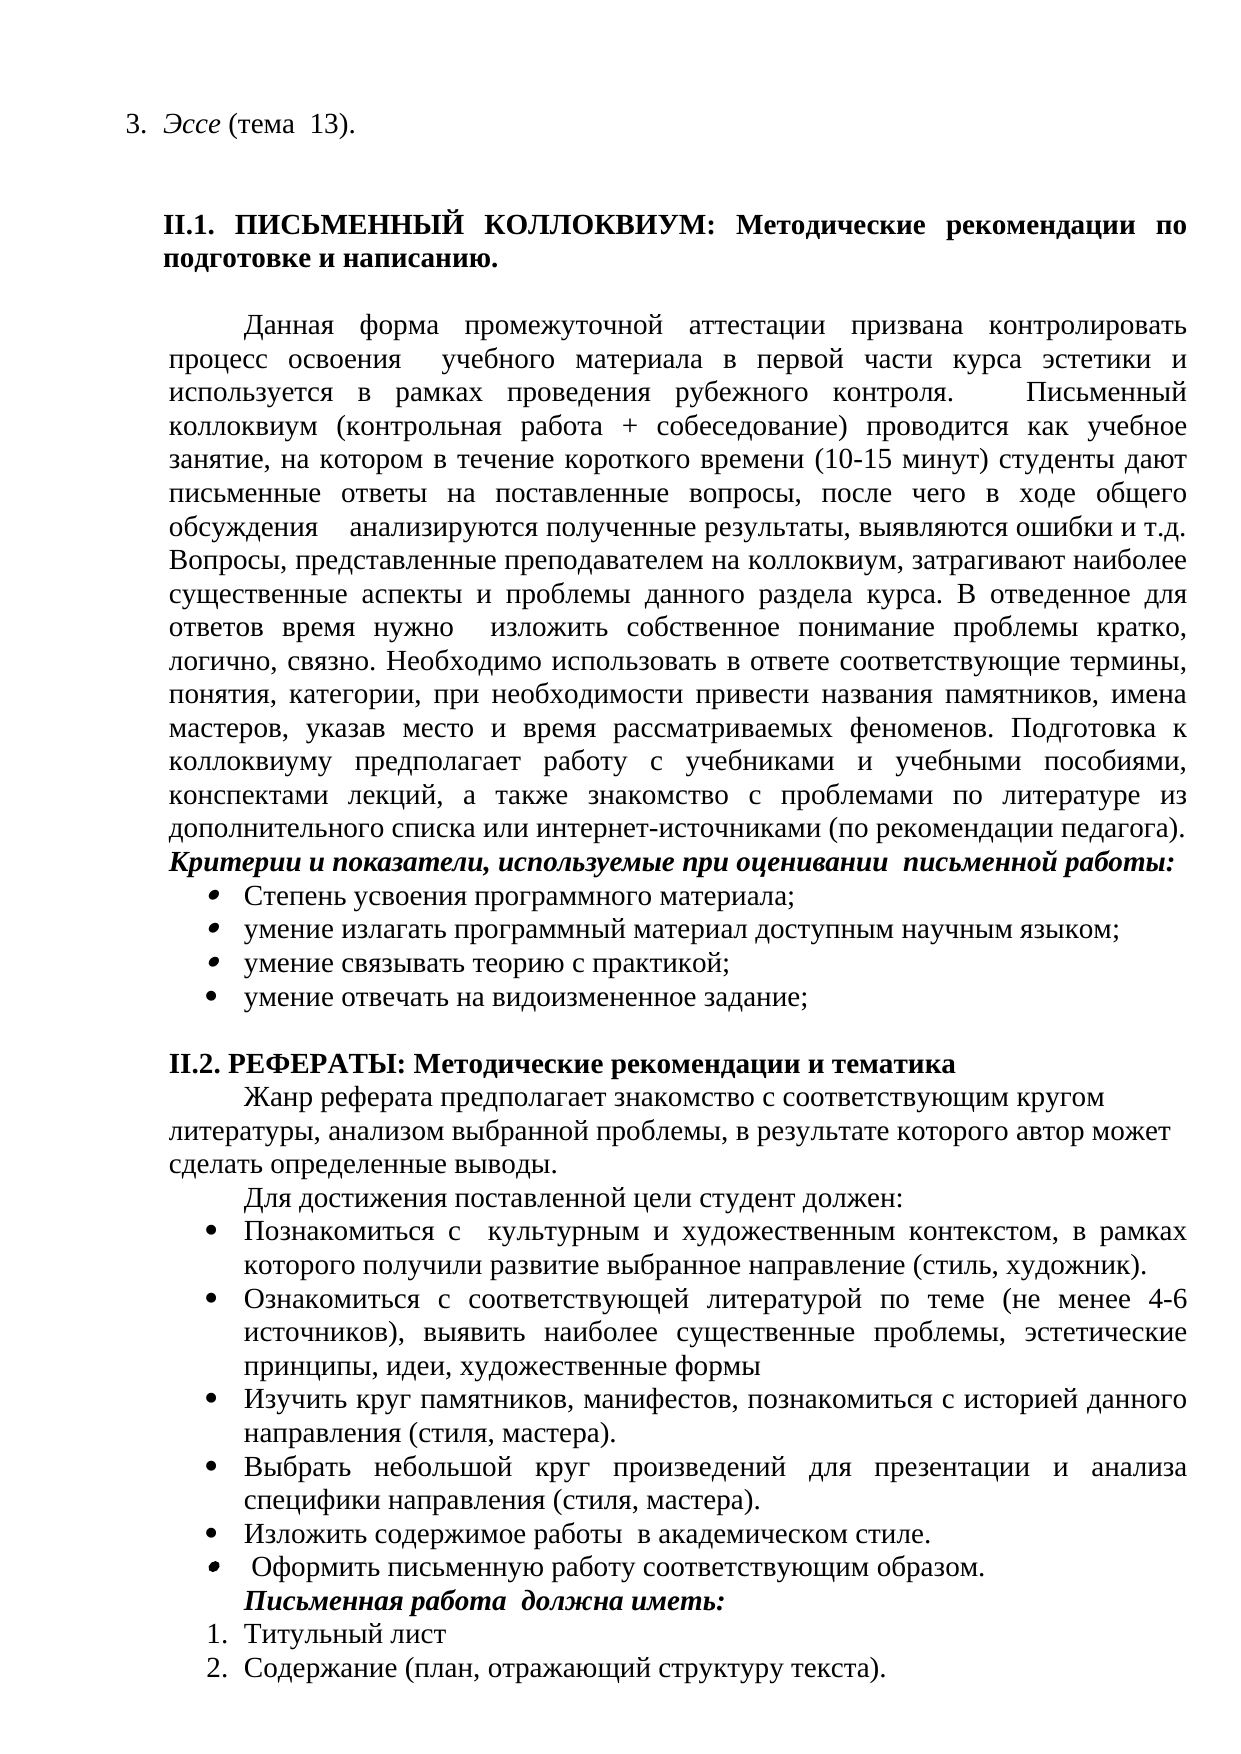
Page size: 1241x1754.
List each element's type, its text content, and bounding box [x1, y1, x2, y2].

list Познакомиться с культурным и художественным контекстом, в рамках которого получили развитие выбранное направление (стиль, художник). [206, 1213, 1188, 1281]
text Критерии и показатели, используемые при оценивании письменной работы: [169, 844, 1188, 878]
text II.1. ПИСЬМЕННЫЙ КОЛЛОКВИУМ: Методические рекомендации по подготовке и написанию. [163, 207, 1188, 274]
text Жанр реферата предполагает знакомство с соответствующим кругом литературы, анализом выбранной проблемы, в результате которого автор может сделать определенные выводы. [169, 1079, 1188, 1180]
list умение связывать теорию с практикой; [206, 945, 1188, 979]
list умение отвечать на видоизмененное задание; [206, 979, 1188, 1012]
list Оформить письменную работу соответствующим образом. [206, 1549, 1188, 1583]
list Содержание (план, отражающий структуру текста). [206, 1650, 1188, 1684]
text II.2. РЕФЕРАТЫ: Методические рекомендации и тематика [169, 1046, 1188, 1079]
text Данная форма промежуточной аттестации призвана контролировать процесс освоения учебного материала в первой части курса эстетики и используется в рамках проведения рубежного контроля. Письменный коллоквиум (контрольная работа + собеседование) проводится как учебное занятие, на котором в течение короткого времени (10-15 минут) студенты дают письменные ответы на поставленные вопросы, после чего в ходе общего обсуждения анализируются полученные результаты, выявляются ошибки и т.д. Вопросы, представленные преподавателем на коллоквиум, затрагивают наиболее существенные аспекты и проблемы данного раздела курса. В отведенное для ответов время нужно изложить собственное понимание проблемы кратко, логично, связно. Необходимо использовать в ответе соответствующие термины, понятия, категории, при необходимости привести названия памятников, имена мастеров, указав место и время рассматриваемых феноменов. Подготовка к коллоквиуму предполагает работу с учебниками и учебными пособиями, конспектами лекций, а также знакомство с проблемами по литературе из дополнительного списка или интернет-источниками (по рекомендации педагога). [169, 307, 1188, 844]
text Письменная работа должна иметь: [244, 1583, 1188, 1617]
list Ознакомиться с соответствующей литературой по теме (не менее 4-6 источников), выявить наиболее существенные проблемы, эстетические принципы, идеи, художественные формы [206, 1281, 1188, 1381]
text Для достижения поставленной цели студент должен: [169, 1180, 1188, 1213]
list Эссе (тема 13). [125, 106, 1188, 140]
list умение излагать программный материал доступным научным языком; [206, 911, 1188, 945]
list Изложить содержимое работы в академическом стиле. [206, 1516, 1188, 1549]
list Степень усвоения программного материала; [206, 878, 1188, 911]
list Титульный лист [206, 1617, 1188, 1650]
list Изучить круг памятников, манифестов, познакомиться с историей данного направления (стиля, мастера). [206, 1381, 1188, 1449]
list Выбрать небольшой круг произведений для презентации и анализа специфики направления (стиля, мастера). [206, 1449, 1188, 1516]
